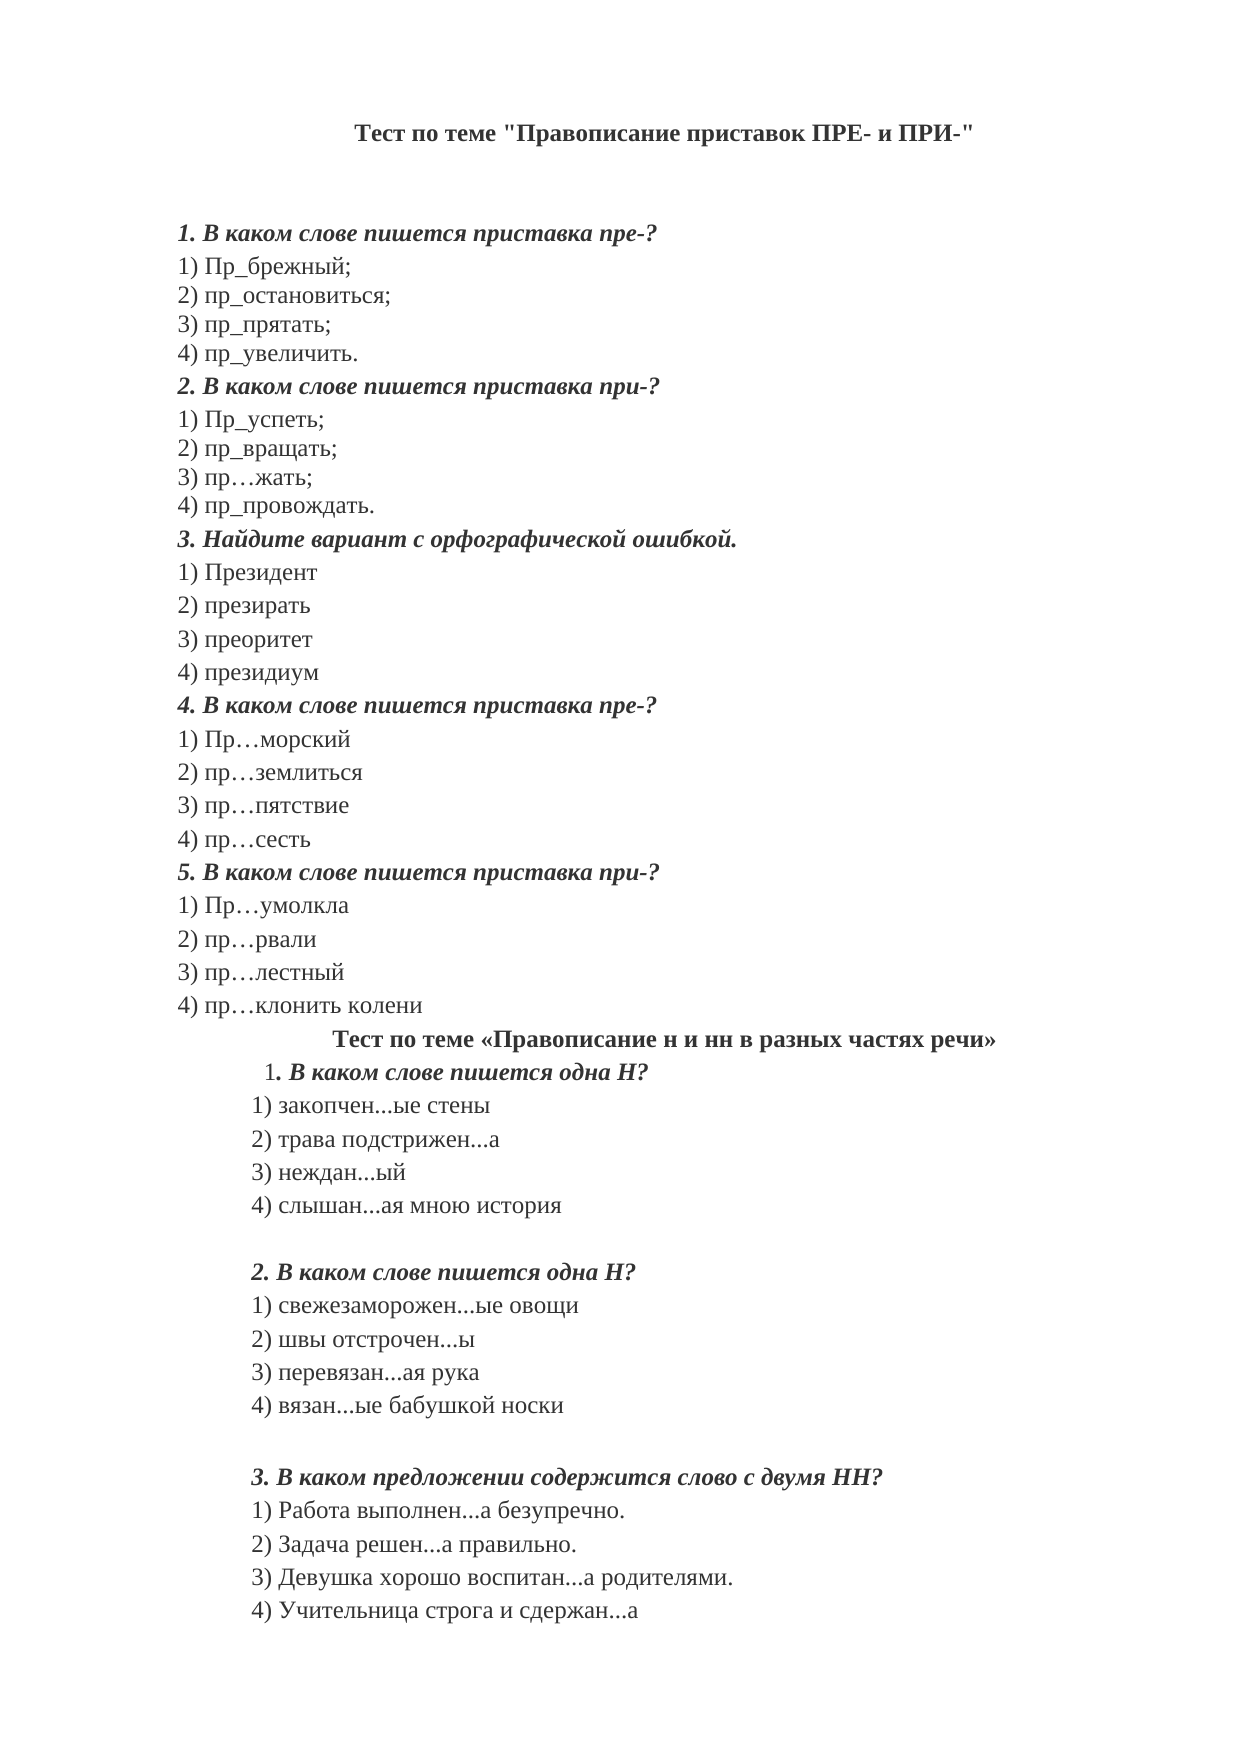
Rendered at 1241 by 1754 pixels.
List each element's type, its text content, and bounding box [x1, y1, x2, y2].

text 2) презирать [177, 591, 1152, 619]
text 4) Учительница строга и сдержан...а [177, 1595, 1152, 1624]
text 1) Пр_брежный; 2) пр_остановиться; 3) пр_прятать; 4) пр_увеличить. [177, 251, 1152, 366]
text 2) пр…землиться [177, 757, 1152, 786]
text 3) пр…лестный [177, 957, 1152, 986]
text 3) неждан...ый [177, 1157, 1152, 1186]
text 3) преоритет [177, 624, 1152, 653]
text Тест по теме «Правописание н и нн в разных частях речи» [177, 1024, 1152, 1053]
text 1) свежезаморожен...ые овощи [177, 1291, 1152, 1319]
text 2. В каком слове пишется приставка при-? [177, 371, 1152, 400]
text 4) пр…клонить колени [177, 991, 1152, 1019]
text 5. В каком слове пишется приставка при-? [177, 857, 1152, 886]
text 3) пр…пятствие [177, 791, 1152, 819]
text 4) пр…сесть [177, 824, 1152, 853]
text 1) Пр…умолкла [177, 891, 1152, 919]
text 2) трава подстрижен...а [177, 1124, 1152, 1153]
text 1) Пр_успеть; 2) пр_вращать; 3) пр…жать; 4) пр_провождать. [177, 404, 1152, 519]
text 2) пр…рвали [177, 924, 1152, 953]
text 4. В каком слове пишется приставка пре-? [177, 691, 1152, 719]
text 1) Работа выполнен...а безупречно. [177, 1495, 1152, 1524]
text 3. Найдите вариант с орфографической ошибкой. [177, 524, 1152, 553]
text 4) президиум [177, 657, 1152, 686]
text 1) Пр…морский [177, 724, 1152, 753]
text 4) вязан...ые бабушкой носки [177, 1391, 1152, 1419]
text 3) Девушка хорошо воспитан...а родителями. [177, 1562, 1152, 1591]
text 1. В каком слове пишется одна Н? [177, 1057, 1152, 1086]
text 4) слышан...ая мною история [177, 1191, 1152, 1219]
text 2) Задача решен...а правильно. [177, 1529, 1152, 1557]
text 3) перевязан...ая рука [177, 1357, 1152, 1386]
text Тест по теме "Правописание приставок ПРЕ- и ПРИ-" [177, 118, 1152, 147]
text 1) закопчен...ые стены [177, 1091, 1152, 1119]
text 3. В каком предложении содержится слово с двумя НН? [177, 1462, 1152, 1491]
text 1. В каком слове пишется приставка пре-? [177, 218, 1152, 247]
text 2. В каком слове пишется одна Н? [177, 1257, 1152, 1286]
text 2) швы отстрочен...ы [177, 1324, 1152, 1353]
text 1) Президент [177, 557, 1152, 586]
